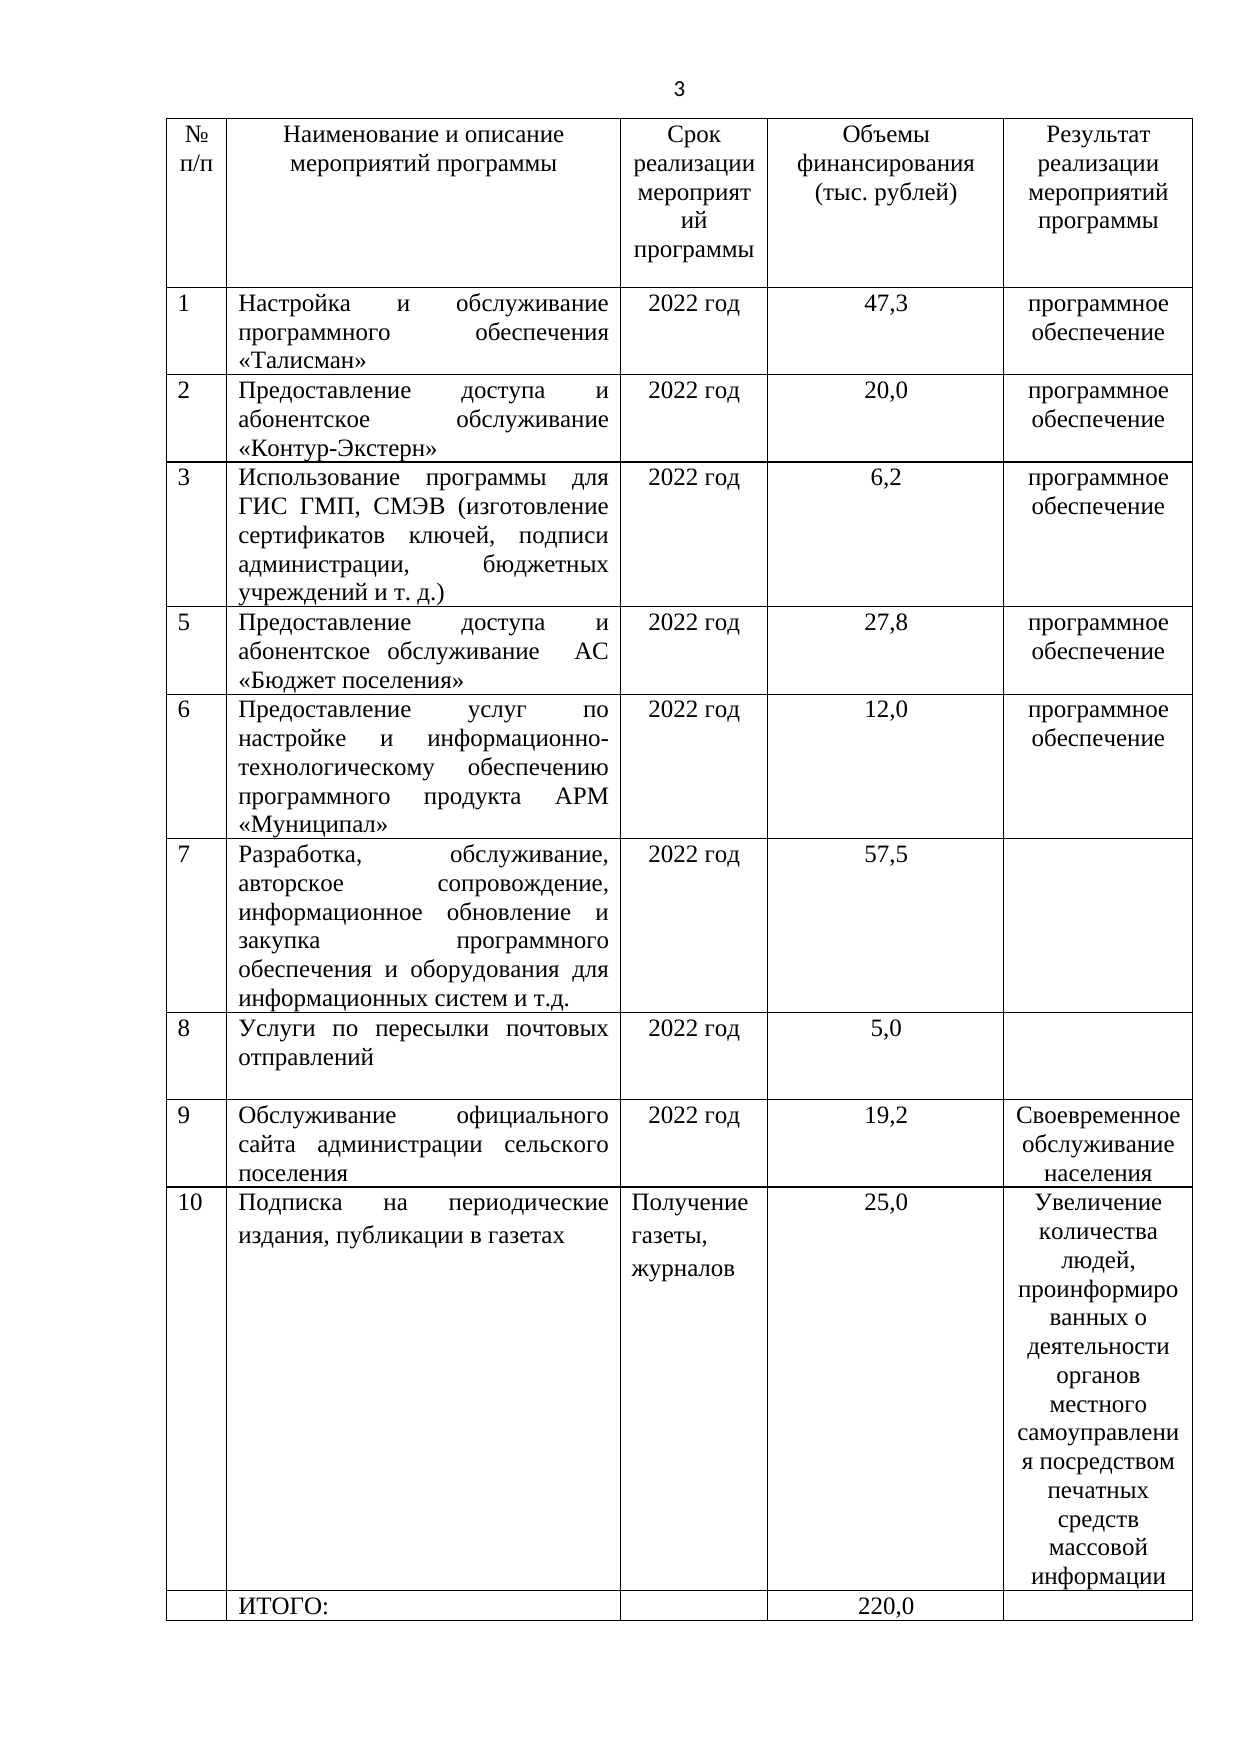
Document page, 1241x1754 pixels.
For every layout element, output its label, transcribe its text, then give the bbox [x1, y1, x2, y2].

table_cell программное обеспечение [1004, 375, 1192, 461]
table_cell 5,0 [768, 1013, 1003, 1099]
table_cell Услуги по пересылки почтовых отправлений [227, 1013, 620, 1099]
table_cell 20,0 [768, 375, 1003, 461]
table_header Результат реализации мероприятий программы [1004, 119, 1192, 287]
table_cell 7 [167, 839, 226, 1012]
table_cell 25,0 [768, 1188, 1003, 1590]
table_cell Своевременное обслуживание населения [1004, 1100, 1192, 1186]
table_cell 2022 год [621, 695, 767, 838]
table_cell Подписка на периодические издания, публикации в газетах [227, 1188, 620, 1590]
table_cell Предоставление услуг по настройке и информационно-технологическому обеспечению программного продукта АРМ «Муниципал» [227, 695, 620, 838]
table_cell 6,2 [768, 463, 1003, 606]
table_cell Настройка и обслуживание программного обеспечения «Талисман» [227, 288, 620, 374]
table_cell 2 [167, 375, 226, 461]
table_cell [1004, 1013, 1192, 1099]
table_cell 3 [167, 463, 226, 606]
table_cell Предоставление доступа и абонентское обслуживание АС «Бюджет поселения» [227, 607, 620, 693]
table_cell программное обеспечение [1004, 288, 1192, 374]
table_cell Получение газеты, журналов [621, 1188, 767, 1590]
table_header Наименование и описание мероприятий программы [227, 119, 620, 287]
table_cell 220,0 [768, 1591, 1003, 1620]
table_cell программное обеспечение [1004, 607, 1192, 693]
table_cell 2022 год [621, 607, 767, 693]
table_cell программное обеспечение [1004, 463, 1192, 606]
table_cell 5 [167, 607, 226, 693]
table_cell 12,0 [768, 695, 1003, 838]
table_cell 57,5 [768, 839, 1003, 1012]
table_cell Использование программы для ГИС ГМП, СМЭВ (изготовление сертификатов ключей, подписи администрации, бюджетных учреждений и т. д.) [227, 463, 620, 606]
table_cell 2022 год [621, 1100, 767, 1186]
table_cell 9 [167, 1100, 226, 1186]
table_header Срок реализации мероприятий программы [621, 119, 767, 287]
table_cell 47,3 [768, 288, 1003, 374]
table_header Объемы финансирования (тыс. рублей) [768, 119, 1003, 287]
table_cell 8 [167, 1013, 226, 1099]
table_cell [1004, 1591, 1192, 1620]
table_cell Увеличение количества людей, проинформированных о деятельности органов местного самоуправления посредством печатных средств массовой информации [1004, 1188, 1192, 1590]
table_cell 27,8 [768, 607, 1003, 693]
table_cell 10 [167, 1188, 226, 1590]
table_cell [621, 1591, 767, 1620]
table_cell 2022 год [621, 375, 767, 461]
table_cell 6 [167, 695, 226, 838]
table_cell 19,2 [768, 1100, 1003, 1186]
table_cell 2022 год [621, 839, 767, 1012]
table_cell 1 [167, 288, 226, 374]
table_cell [1004, 839, 1192, 1012]
table_cell программное обеспечение [1004, 695, 1192, 838]
table_cell 2022 год [621, 1013, 767, 1099]
table_cell Обслуживание официального сайта администрации сельского поселения [227, 1100, 620, 1186]
table_cell [167, 1591, 226, 1620]
table_cell 2022 год [621, 288, 767, 374]
table_cell 2022 год [621, 463, 767, 606]
table_cell Предоставление доступа и абонентское обслуживание «Контур-Экстерн» [227, 375, 620, 461]
table_header № п/п [167, 119, 226, 287]
table_cell ИТОГО: [227, 1591, 620, 1620]
table_cell Разработка, обслуживание, авторское сопровождение, информационное обновление и закупка программного обеспечения и оборудования для информационных систем и т.д. [227, 839, 620, 1012]
